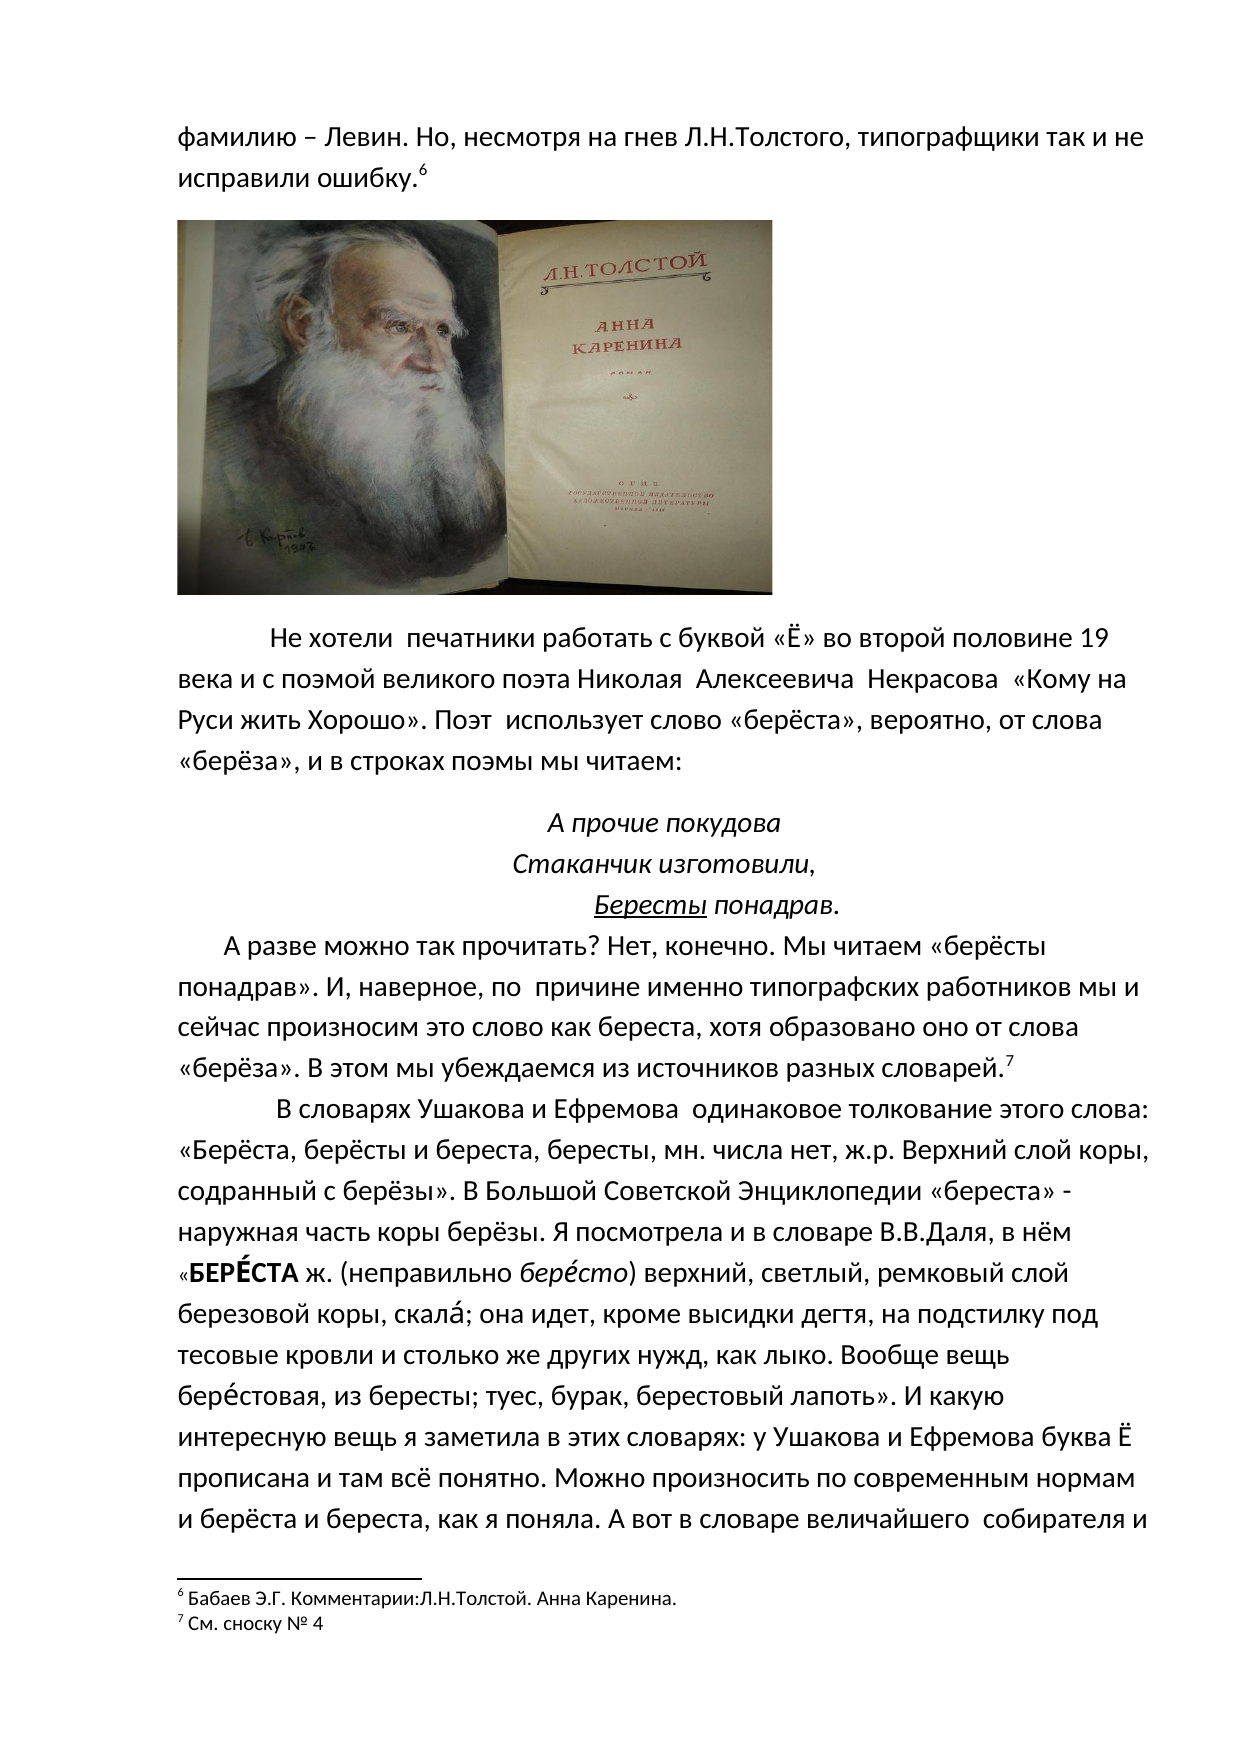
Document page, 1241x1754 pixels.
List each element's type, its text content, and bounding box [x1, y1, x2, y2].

picture [177, 220, 773, 595]
text Стаканчик изготовили, Бересты понадрав. [177, 845, 1152, 921]
text А прочие покудова [177, 804, 1152, 839]
text А разве можно так прочитать? Нет, конечно. Мы читаем «берёсты понадрав». И, наверное, по причине именно типографских работников мы и сейчас произносим это слово как береста, хотя образовано оно от слова «берёза». В этом мы убеждаемся из источников разных словарей. [177, 927, 1152, 1085]
text Не хотели печатники работать с буквой «Ё» во второй половине 19 века и с поэмой великого поэта Николая Алексеевича Некрасова «Кому на Руси жить Хорошо». Поэт использует слово «берёста», вероятно, от слова «берёза», и в строках поэмы мы читаем: [177, 619, 1152, 778]
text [177, 118, 1152, 195]
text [177, 1090, 1152, 1535]
